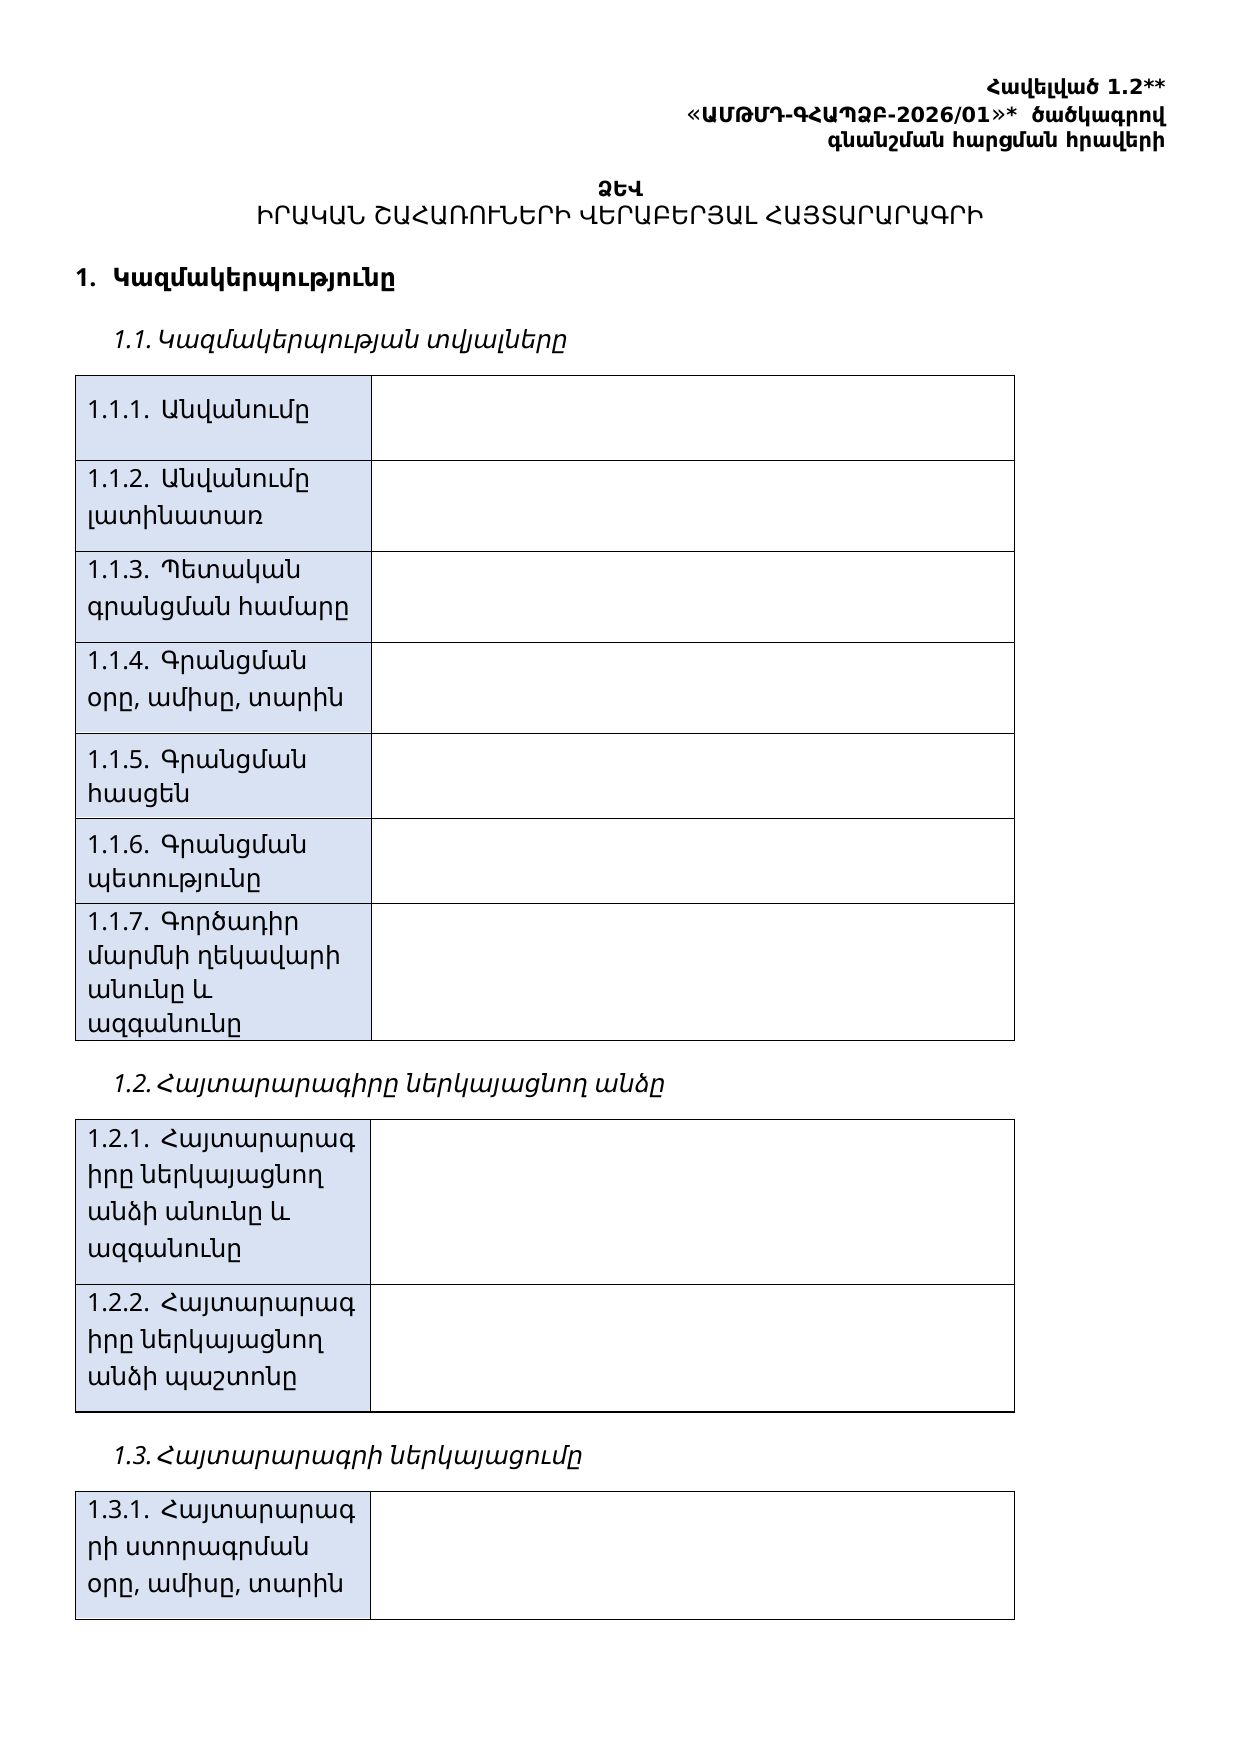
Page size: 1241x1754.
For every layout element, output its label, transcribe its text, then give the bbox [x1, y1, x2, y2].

text գնանշման հարցման հրավերի [75, 128, 1165, 153]
table_cell Գործադիր մարմնի ղեկավարի անունը և ազգանունը [76, 904, 371, 1040]
table_cell [372, 461, 1014, 551]
text ՁԵՎ [75, 177, 1165, 201]
table_header [371, 1120, 1014, 1284]
table_cell Գրանցման հասցեն [76, 734, 371, 817]
list Կազմակերպությունը [75, 259, 1165, 294]
text ԻՐԱԿԱՆ ՇԱՀԱՌՈՒՆԵՐԻ ՎԵՐԱԲԵՐՅԱԼ ՀԱՅՏԱՐԱՐԱԳՐԻ [75, 201, 1165, 230]
table_cell [371, 1285, 1014, 1411]
text «ԱՄԹՄԴ-ԳՀԱՊՁԲ-2026/01»* ծածկագրով [75, 99, 1165, 128]
list Հայտարարագրի ներկայացումը [112, 1437, 1165, 1471]
table_cell Գրանցման պետությունը [76, 819, 371, 903]
table_cell Հայտարարագիրը ներկայացնող անձի պաշտոնը [76, 1285, 370, 1411]
subtitle Հավելված 1.2** [75, 75, 1165, 99]
table_header Հայտարարագիրը ներկայացնող անձի անունը և ազգանունը [76, 1120, 370, 1284]
list Հայտարարագիրը ներկայացնող անձը [112, 1066, 1165, 1100]
table_cell Անվանումը լատինատառ [76, 461, 371, 551]
table_header Անվանումը [76, 376, 371, 460]
table_header Հայտարարագրի ստորագրման օրը, ամիսը, տարին [76, 1492, 370, 1618]
table_cell [372, 819, 1014, 903]
list Կազմակերպության տվյալները [112, 321, 1165, 355]
table_header [371, 1492, 1014, 1618]
table_cell [372, 734, 1014, 817]
table_cell Պետական գրանցման համարը [76, 552, 371, 642]
table_cell [372, 552, 1014, 642]
table_cell [372, 643, 1014, 732]
table_cell [372, 904, 1014, 1040]
table_cell Գրանցման օրը, ամիսը, տարին [76, 643, 371, 732]
table_header [372, 376, 1014, 460]
